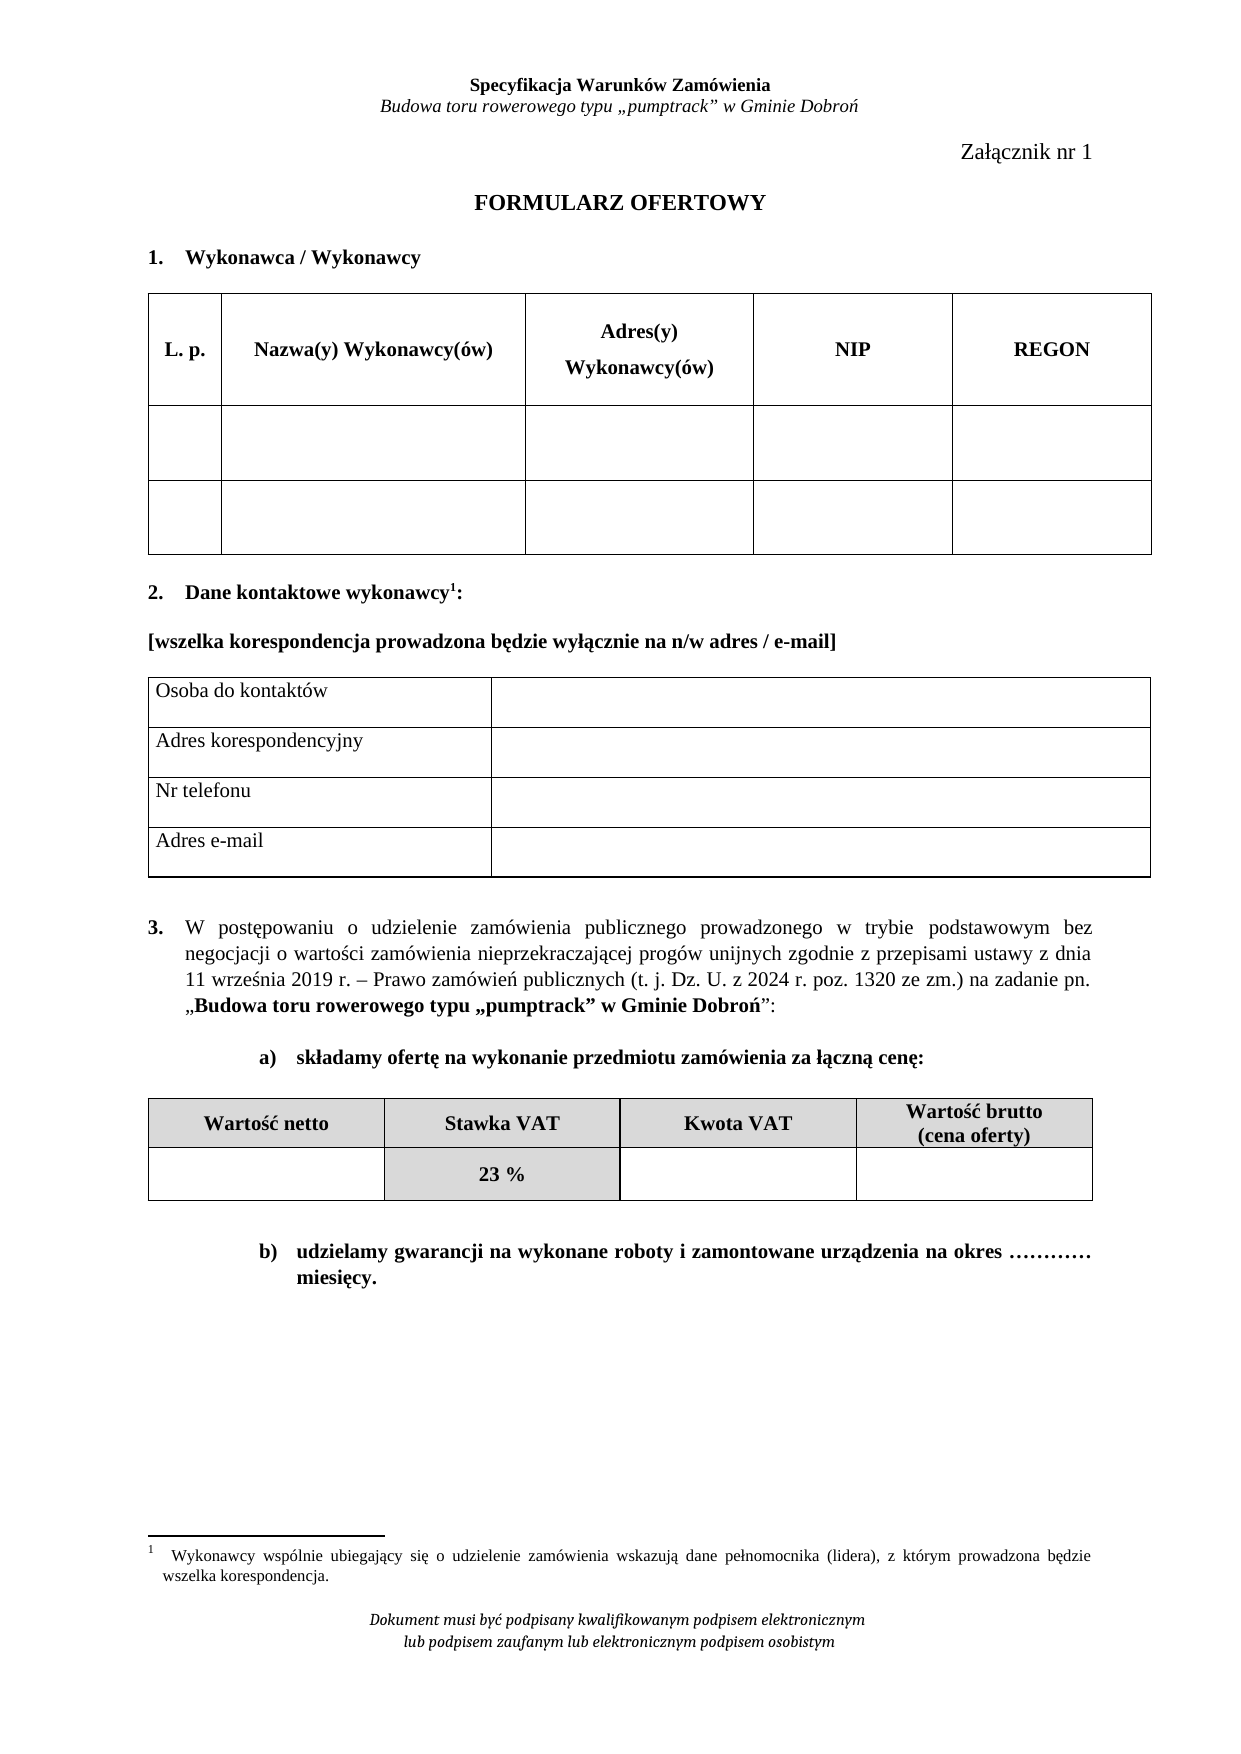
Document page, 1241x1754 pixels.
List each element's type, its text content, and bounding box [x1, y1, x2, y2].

text FORMULARZ OFERTOWY [148, 189, 1093, 216]
table_header Stawka VAT [385, 1099, 619, 1147]
table_cell Nr telefonu [149, 778, 491, 827]
table_header Adres(y) Wykonawcy(ów) [526, 294, 753, 405]
table_cell [526, 406, 753, 479]
table_header Osoba do kontaktów [149, 678, 491, 727]
table_header REGON [953, 294, 1151, 405]
table_cell [621, 1148, 856, 1200]
table_cell [526, 481, 753, 554]
table_cell [222, 481, 525, 554]
text Załącznik nr 1 [148, 138, 1093, 165]
table_cell [857, 1148, 1092, 1200]
table_cell [953, 481, 1151, 554]
table_cell Adres korespondencyjny [149, 728, 491, 777]
table_cell [149, 1148, 384, 1200]
list Wykonawca / Wykonawcy [148, 245, 1093, 269]
table_cell [149, 406, 221, 479]
table_header Nazwa(y) Wykonawcy(ów) [222, 294, 525, 405]
table_cell [953, 406, 1151, 479]
table_cell [492, 728, 1150, 777]
table_cell [222, 406, 525, 479]
table_cell [754, 406, 952, 479]
table_cell Adres e-mail [149, 828, 491, 876]
table_header [492, 678, 1150, 727]
list Dane kontaktowe wykonawcy: [148, 580, 1093, 604]
list udzielamy gwarancji na wykonane roboty i zamontowane urządzenia na okres ………… miesięcy. [259, 1239, 1093, 1289]
table_header L. p. [149, 294, 221, 405]
table_cell [492, 828, 1150, 876]
table_cell [492, 778, 1150, 827]
text [wszelka korespondencja prowadzona będzie wyłącznie na n/w adres / e-mail] [148, 629, 1093, 653]
table_cell [754, 481, 952, 554]
table_cell [149, 481, 221, 554]
table_cell 23 % [385, 1148, 619, 1200]
list składamy ofertę na wykonanie przedmiotu zamówienia za łączną cenę: [259, 1045, 1093, 1069]
list W postępowaniu o udzielenie zamówienia publicznego prowadzonego w trybie podstawowym bez negocjacji o wartości zamówienia nieprzekraczającej progów unijnych zgodnie z przepisami ustawy z dnia 11 września 2019 r. – Prawo zamówień publicznych (t. j. Dz. U. z 2024 r. poz. 1320 ze zm.) na zadanie pn. „Budowa toru rowerowego typu „pumptrack” w Gminie Dobroń”: [148, 915, 1093, 1017]
table_header NIP [754, 294, 952, 405]
table_header Wartość netto [149, 1099, 384, 1147]
table_header Kwota VAT [621, 1099, 856, 1147]
table_header Wartość brutto (cena oferty) [857, 1099, 1092, 1147]
